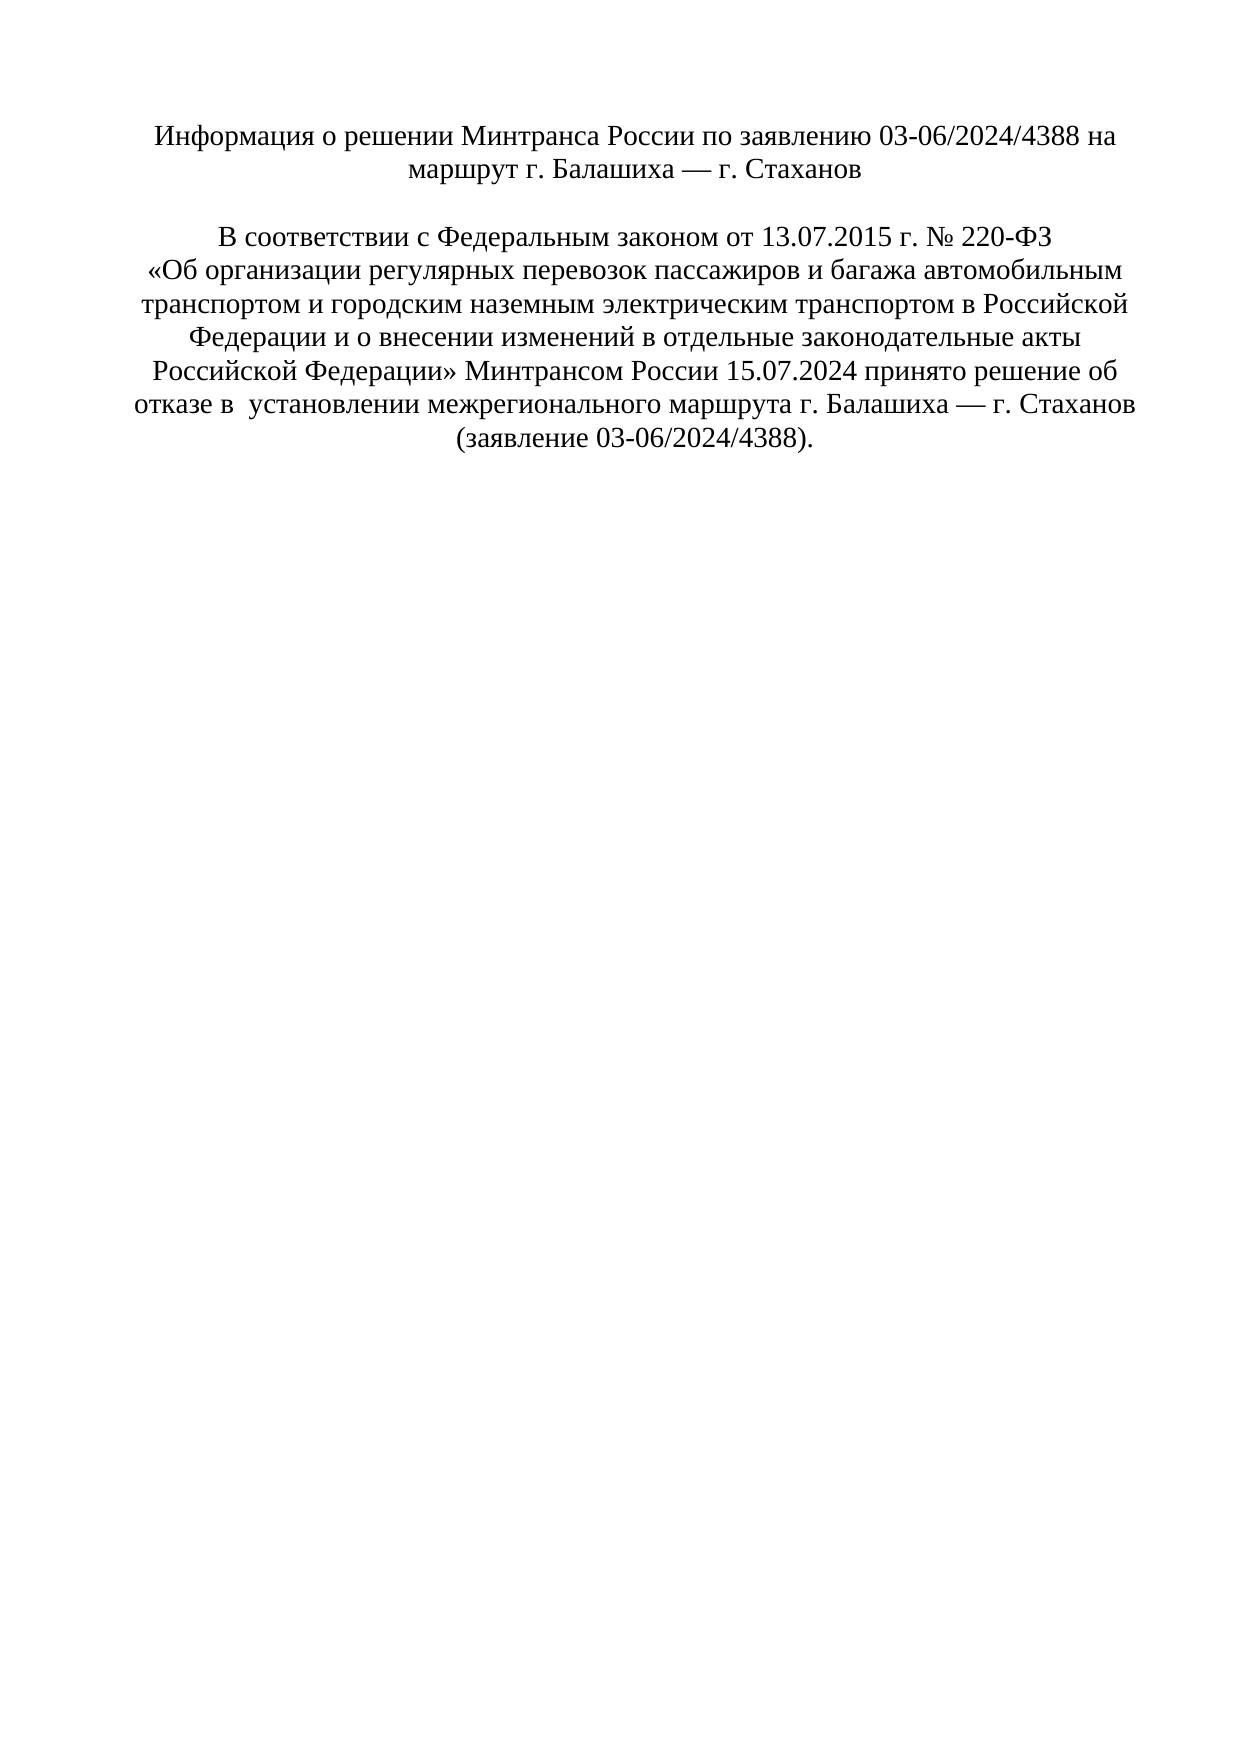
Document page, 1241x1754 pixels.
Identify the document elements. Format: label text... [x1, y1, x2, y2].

text Информация о решении Минтранса России по заявлению 03-06/2024/4388 на маршрут г. Балашиха — г. Стаханов [118, 118, 1152, 185]
text В соответствии с Федеральным законом от 13.07.2015 г. № 220-ФЗ «Об организации регулярных перевозок пассажиров и багажа автомобильным транспортом и городским наземным электрическим транспортом в Российской Федерации и о внесении изменений в отдельные законодательные акты Российской Федерации» Минтрансом России 15.07.2024 принято решение об отказе в установлении межрегионального маршрута г. Балашиха — г. Стаханов (заявление 03-06/2024/4388). [118, 219, 1152, 453]
